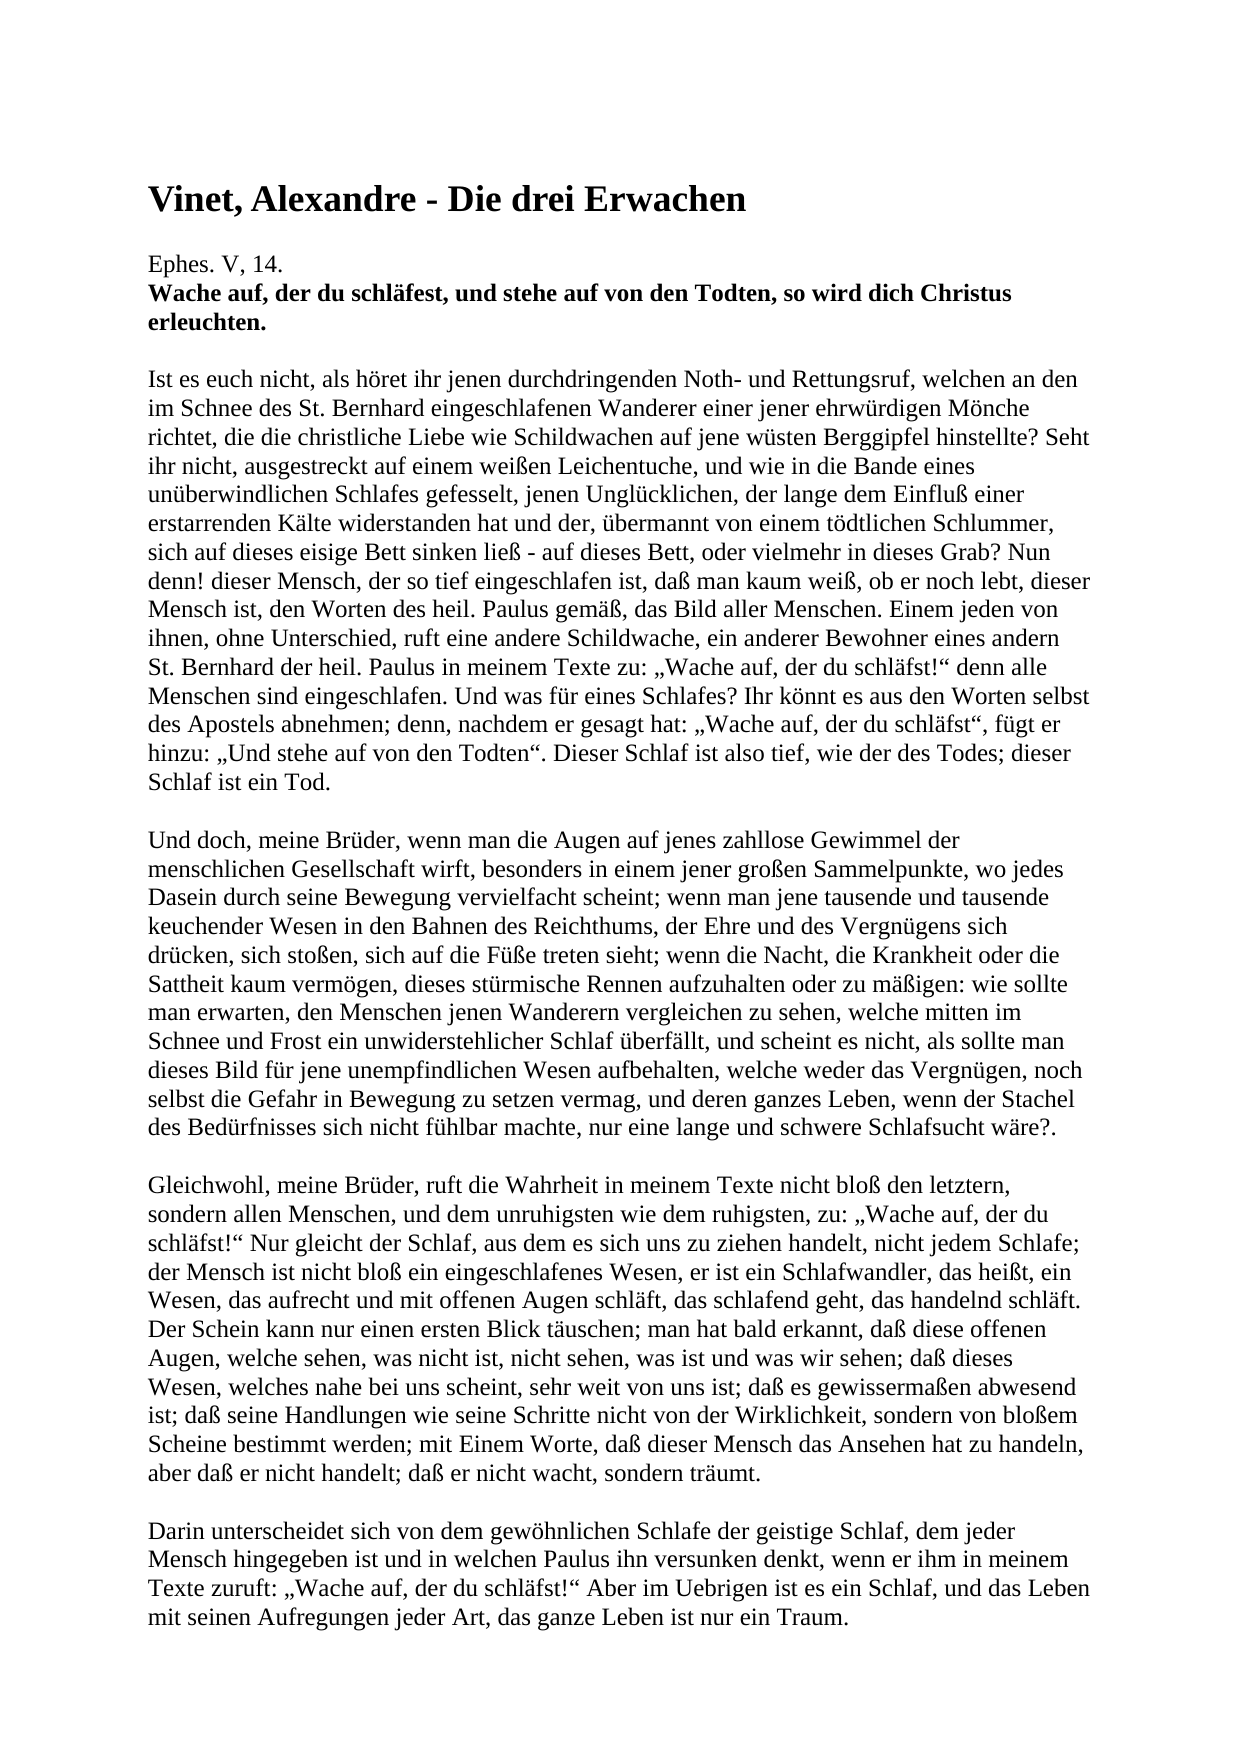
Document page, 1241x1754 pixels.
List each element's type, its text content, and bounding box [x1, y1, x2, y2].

text Gleichwohl, meine Brüder, ruft die Wahrheit in meinem Texte nicht bloß den letztern, sondern allen Menschen, und dem unruhigsten wie dem ruhigsten, zu: „Wache auf, der du schläfst!“ Nur gleicht der Schlaf, aus dem es sich uns zu ziehen handelt, nicht jedem Schlafe; der Mensch ist nicht bloß ein eingeschlafenes Wesen, er ist ein Schlafwandler, das heißt, ein Wesen, das aufrecht und mit offenen Augen schläft, das schlafend geht, das handelnd schläft. Der Schein kann nur einen ersten Blick täuschen; man hat bald erkannt, daß diese offenen Augen, welche sehen, was nicht ist, nicht sehen, was ist und was wir sehen; daß dieses Wesen, welches nahe bei uns scheint, sehr weit von uns ist; daß es gewissermaßen abwesend ist; daß seine Handlungen wie seine Schritte nicht von der Wirklichkeit, sondern von bloßem Scheine bestimmt werden; mit Einem Worte, daß dieser Mensch das Ansehen hat zu handeln, aber daß er nicht handelt; daß er nicht wacht, sondern träumt. [148, 1170, 1093, 1487]
text Ephes. V, 14. Wache auf, der du schläfest, und stehe auf von den Todten, so wird dich Christus erleuchten. [148, 249, 1093, 335]
text Und doch, meine Brüder, wenn man die Augen auf jenes zahllose Gewimmel der menschlichen Gesellschaft wirft, besonders in einem jener großen Sammelpunkte, wo jedes Dasein durch seine Bewegung vervielfacht scheint; wenn man jene tausende und tausende keuchender Wesen in den Bahnen des Reichthums, der Ehre und des Vergnügens sich drücken, sich stoßen, sich auf die Füße treten sieht; wenn die Nacht, die Krankheit oder die Sattheit kaum vermögen, dieses stürmische Rennen aufzuhalten oder zu mäßigen: wie sollte man erwarten, den Menschen jenen Wanderern vergleichen zu sehen, welche mitten im Schnee und Frost ein unwiderstehlicher Schlaf überfällt, und scheint es nicht, als sollte man dieses Bild für jene unempfindlichen Wesen aufbehalten, welche weder das Vergnügen, noch selbst die Gefahr in Bewegung zu setzen vermag, und deren ganzes Leben, wenn der Stachel des Bedürfnisses sich nicht fühlbar machte, nur eine lange und schwere Schlafsucht wäre?. [148, 825, 1093, 1141]
text Darin unterscheidet sich von dem gewöhnlichen Schlafe der geistige Schlaf, dem jeder Mensch hingegeben ist und in welchen Paulus ihn versunken denkt, wenn er ihm in meinem Texte zuruft: „Wache auf, der du schläfst!“ Aber im Uebrigen ist es ein Schlaf, und das Leben mit seinen Aufregungen jeder Art, das ganze Leben ist nur ein Traum. [148, 1516, 1093, 1631]
text Ist es euch nicht, als höret ihr jenen durchdringenden Noth- und Rettungsruf, welchen an den im Schnee des St. Bernhard eingeschlafenen Wanderer einer jener ehrwürdigen Mönche richtet, die die christliche Liebe wie Schildwachen auf jene wüsten Berggipfel hinstellte? Seht ihr nicht, ausgestreckt auf einem weißen Leichentuche, und wie in die Bande eines unüberwindlichen Schlafes gefesselt, jenen Unglücklichen, der lange dem Einfluß einer erstarrenden Kälte widerstanden hat und der, übermannt von einem tödtlichen Schlummer, sich auf dieses eisige Bett sinken ließ - auf dieses Bett, oder vielmehr in dieses Grab? Nun denn! dieser Mensch, der so tief eingeschlafen ist, daß man kaum weiß, ob er noch lebt, dieser Mensch ist, den Worten des heil. Paulus gemäß, das Bild aller Menschen. Einem jeden von ihnen, ohne Unterschied, ruft eine andere Schildwache, ein anderer Bewohner eines andern St. Bernhard der heil. Paulus in meinem Texte zu: „Wache auf, der du schläfst!“ denn alle Menschen sind eingeschlafen. Und was für eines Schlafes? Ihr könnt es aus den Worten selbst des Apostels abnehmen; denn, nachdem er gesagt hat: „Wache auf, der du schläfst“, fügt er hinzu: „Und stehe auf von den Todten“. Dieser Schlaf ist also tief, wie der des Todes; dieser Schlaf ist ein Tod. [148, 364, 1093, 796]
subtitle Vinet, Alexandre - Die drei Erwachen [148, 177, 1093, 220]
